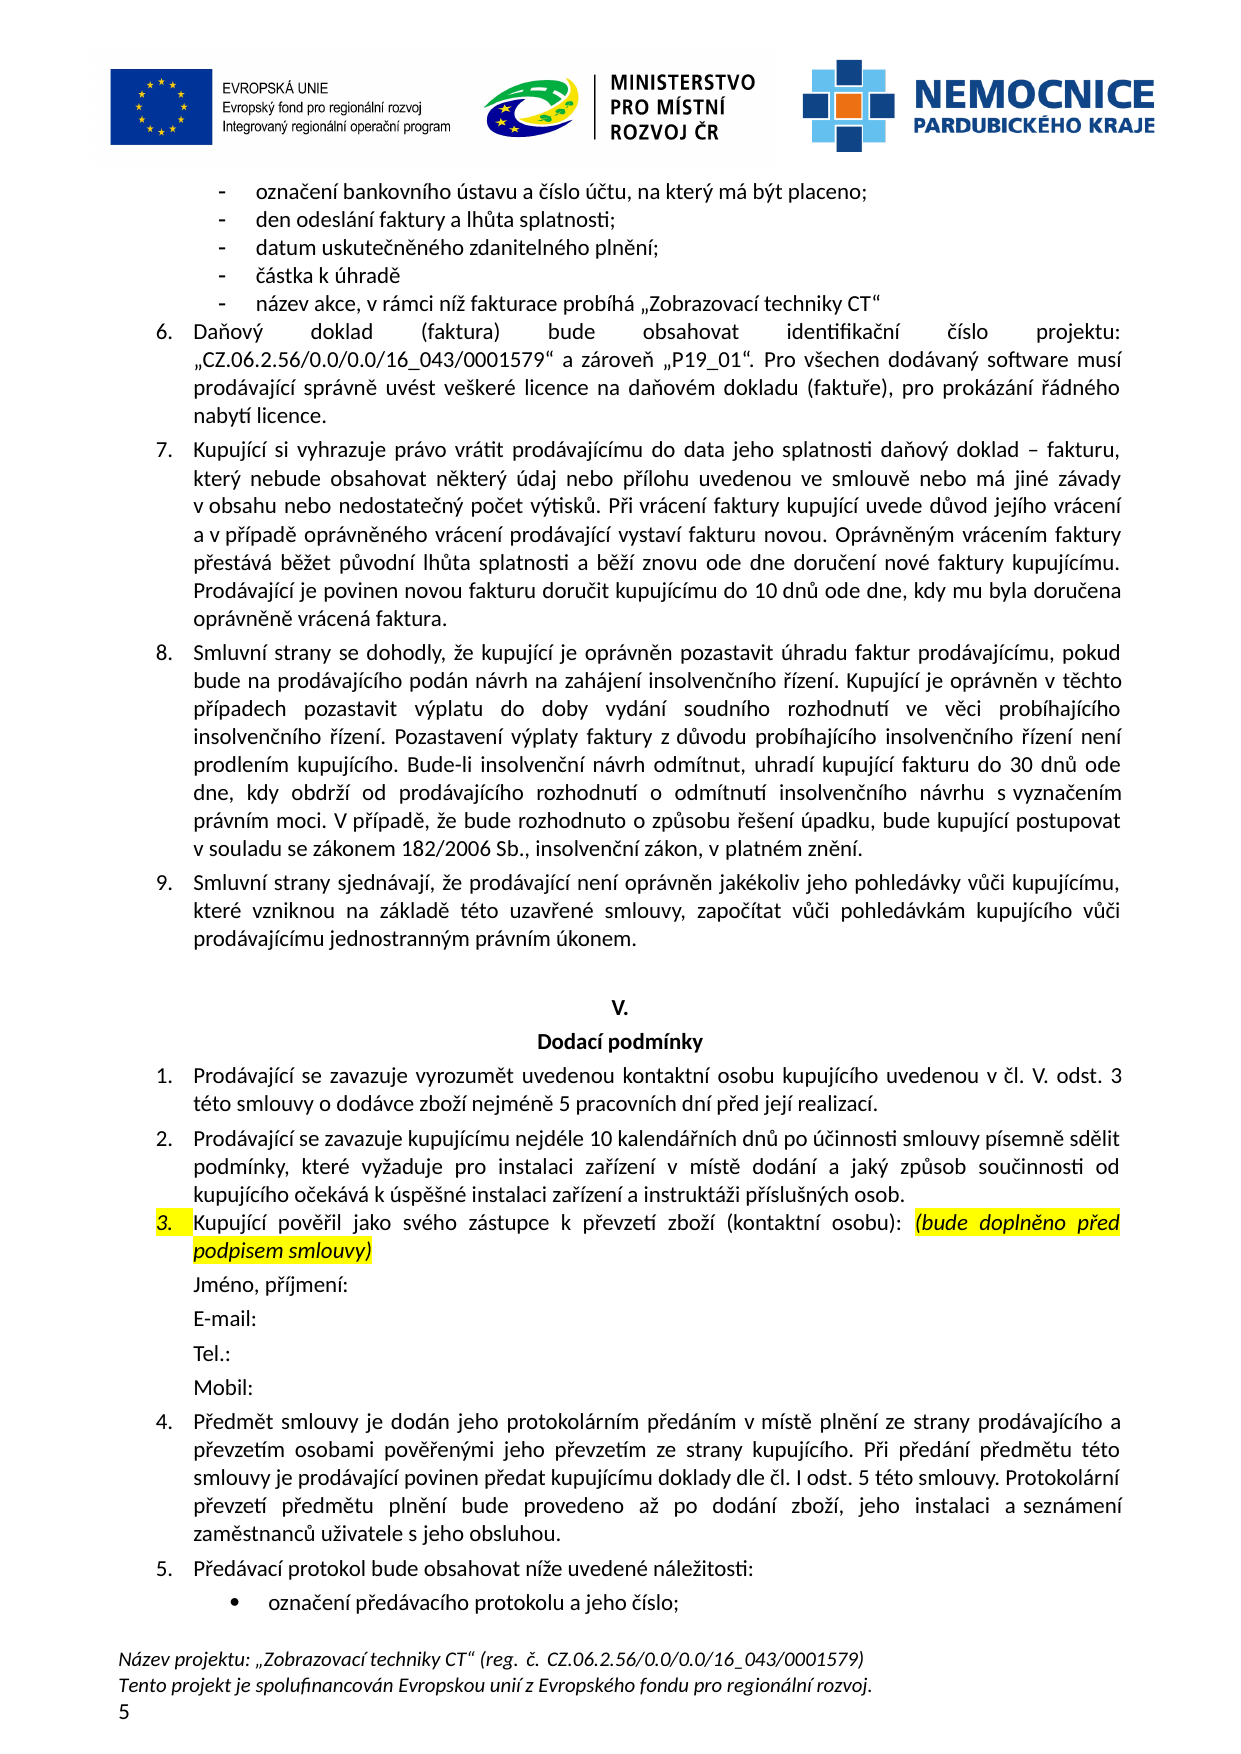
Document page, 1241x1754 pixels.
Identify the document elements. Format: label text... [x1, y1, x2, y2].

text Jméno, příjmení: [193, 1270, 1122, 1298]
list Předávací protokol bude obsahovat níže uvedené náležitosti: [156, 1554, 1122, 1582]
text Tel.: [193, 1339, 1122, 1367]
list označení předávacího protokolu a jeho číslo; [231, 1588, 1122, 1616]
text v. [118, 993, 1122, 1021]
list Kupující pověřil jako svého zástupce k převzetí zboží (kontaktní osobu): (bude doplněno před podpisem smlouvy) [156, 1208, 1122, 1264]
picture [801, 58, 1155, 153]
picture [88, 43, 777, 170]
list Daňový doklad (faktura) bude obsahovat identifikační číslo projektu: „CZ.06.2.56/0.0/0.0/16_043/0001579“ a zároveň „P19_01“. Pro všechen dodávaný software musí prodávající správně uvést veškeré licence na daňovém dokladu (faktuře), pro prokázání řádného nabytí licence. [156, 317, 1122, 429]
text Mobil: [193, 1373, 1122, 1401]
list název akce, v rámci níž fakturace probíhá „Zobrazovací techniky CT“ [218, 289, 1122, 317]
list Prodávající se zavazuje kupujícímu nejdéle 10 kalendářních dnů po účinnosti smlouvy písemně sdělit podmínky, které vyžaduje pro instalaci zařízení v místě dodání a jaký způsob součinnosti od kupujícího očekává k úspěšné instalaci zařízení a instruktáži příslušných osob. [156, 1124, 1122, 1208]
list den odeslání faktury a lhůta splatnosti; [218, 205, 1122, 233]
text Dodací podmínky [118, 1027, 1122, 1055]
list označení bankovního ústavu a číslo účtu, na který má být placeno; [218, 177, 1122, 205]
list datum uskutečněného zdanitelného plnění; [218, 233, 1122, 261]
list částka k úhradě [218, 261, 1122, 289]
text E-mail: [193, 1304, 1122, 1332]
list Kupující si vyhrazuje právo vrátit prodávajícímu do data jeho splatnosti daňový doklad – fakturu, který nebude obsahovat některý údaj nebo přílohu uvedenou ve smlouvě nebo má jiné závady v obsahu nebo nedostatečný počet výtisků. Při vrácení faktury kupující uvede důvod jejího vrácení a v případě oprávněného vrácení prodávající vystaví fakturu novou. Oprávněným vrácením faktury přestává běžet původní lhůta splatnosti a běží znovu ode dne doručení nové faktury kupujícímu. Prodávající je povinen novou fakturu doručit kupujícímu do 10 dnů ode dne, kdy mu byla doručena oprávněně vrácená faktura. [156, 436, 1122, 632]
list Smluvní strany se dohodly, že kupující je oprávněn pozastavit úhradu faktur prodávajícímu, pokud bude na prodávajícího podán návrh na zahájení insolvenčního řízení. Kupující je oprávněn v těchto případech pozastavit výplatu do doby vydání soudního rozhodnutí ve věci probíhajícího insolvenčního řízení. Pozastavení výplaty faktury z důvodu probíhajícího insolvenčního řízení není prodlením kupujícího. Bude-li insolvenční návrh odmítnut, uhradí kupující fakturu do 30 dnů ode dne, kdy obdrží od prodávajícího rozhodnutí o odmítnutí insolvenčního návrhu s vyznačením právním moci. V případě, že bude rozhodnuto o způsobu řešení úpadku, bude kupující postupovat v souladu se zákonem 182/2006 Sb., insolvenční zákon, v platném znění. [156, 638, 1122, 862]
list Prodávající se zavazuje vyrozumět uvedenou kontaktní osobu kupujícího uvedenou v čl. V. odst. 3 této smlouvy o dodávce zboží nejméně 5 pracovních dní před její realizací. [156, 1062, 1122, 1118]
list Smluvní strany sjednávají, že prodávající není oprávněn jakékoliv jeho pohledávky vůči kupujícímu, které vzniknou na základě této uzavřené smlouvy, započítat vůči pohledávkám kupujícího vůči prodávajícímu jednostranným právním úkonem. [156, 868, 1122, 952]
list Předmět smlouvy je dodán jeho protokolárním předáním v místě plnění ze strany prodávajícího a převzetím osobami pověřenými jeho převzetím ze strany kupujícího. Při předání předmětu této smlouvy je prodávající povinen předat kupujícímu doklady dle čl. I odst. 5 této smlouvy. Protokolární převzetí předmětu plnění bude provedeno až po dodání zboží, jeho instalaci a seznámení zaměstnanců uživatele s jeho obsluhou. [156, 1407, 1122, 1547]
